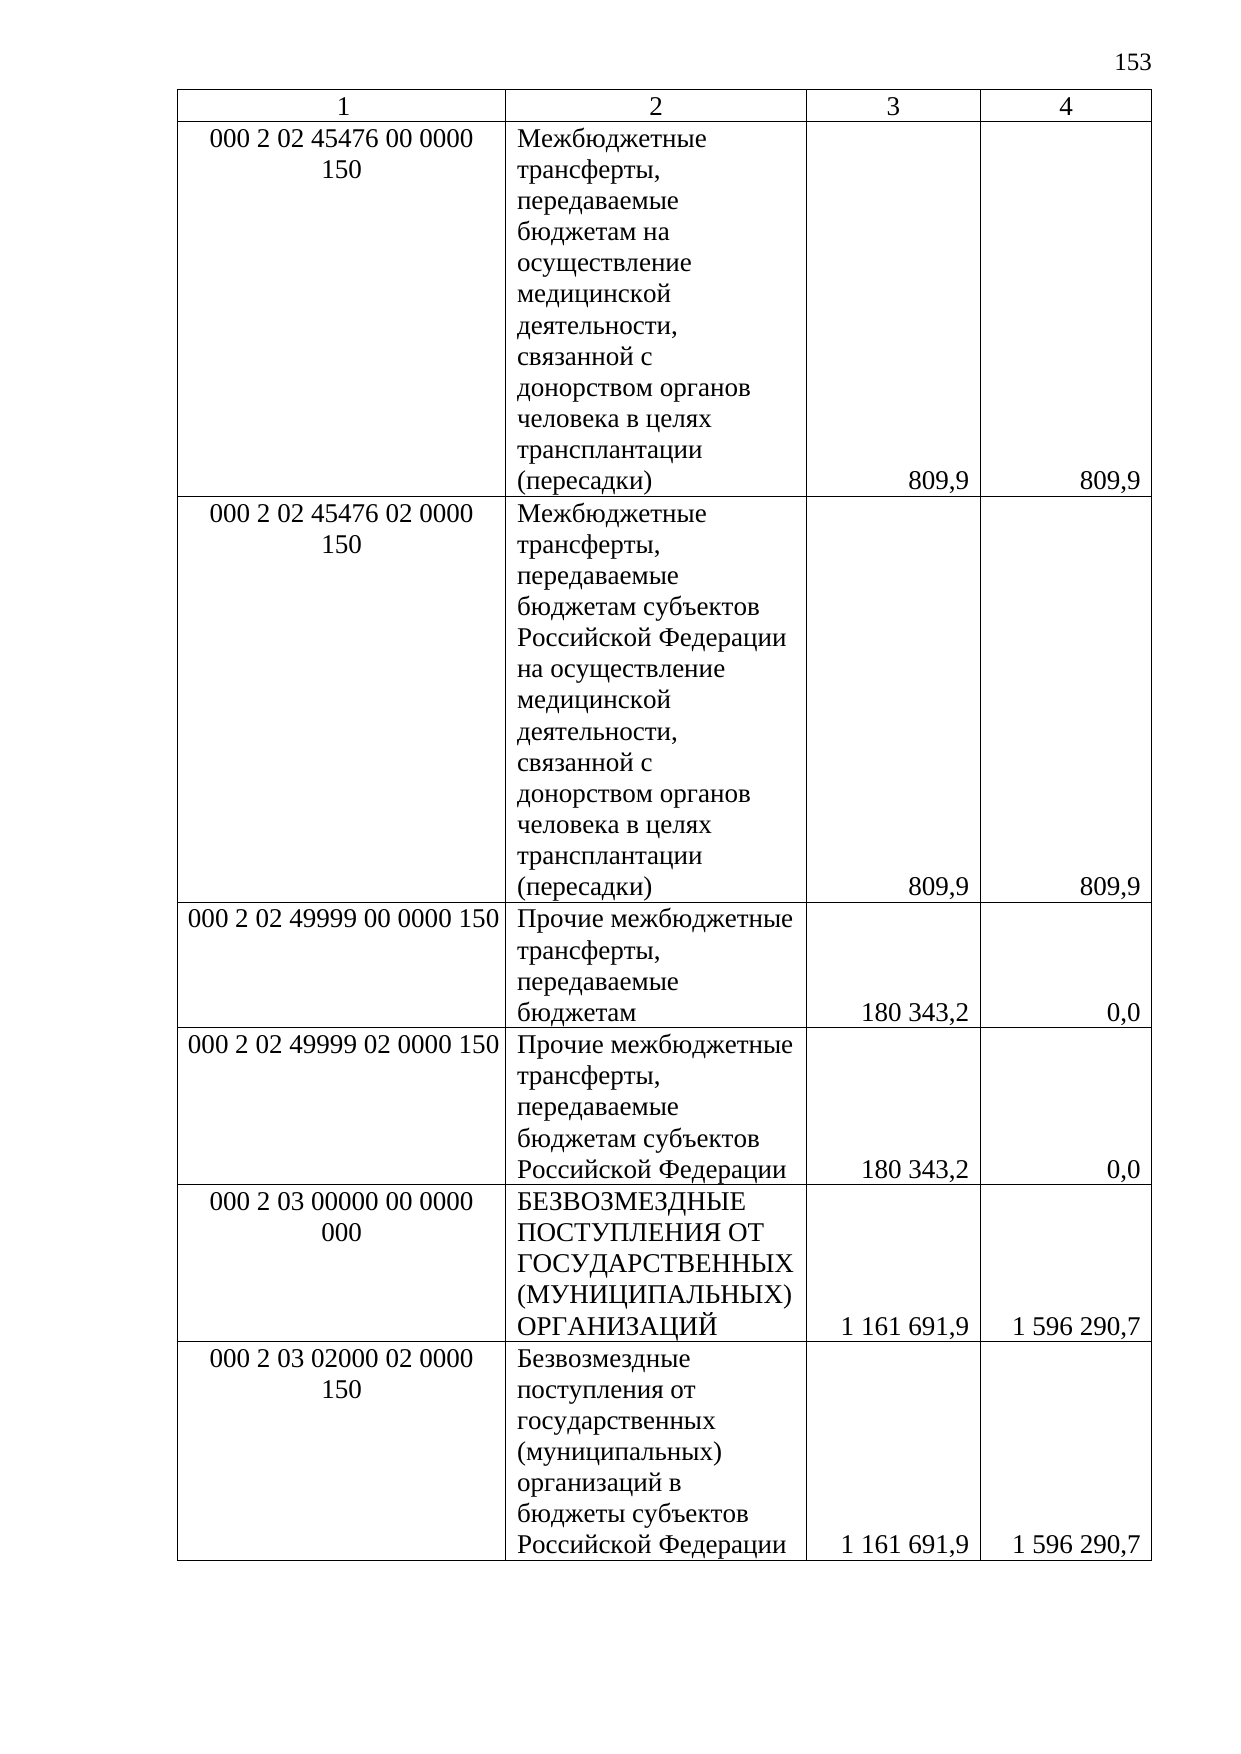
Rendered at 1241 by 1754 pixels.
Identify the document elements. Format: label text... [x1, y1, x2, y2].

table_cell Межбюджетные трансферты, передаваемые бюджетам на осуществление медицинской деятельности, связанной с донорством органов человека в целях трансплантации (пересадки) [506, 122, 806, 496]
table_cell 0,0 [981, 903, 1151, 1027]
table_cell Безвозмездные поступления от государственных (муниципальных) организаций в бюджеты субъектов Российской Федерации [506, 1342, 806, 1560]
table_cell Прочие межбюджетные трансферты, передаваемые бюджетам [506, 903, 806, 1027]
table_cell 000 2 03 02000 02 0000 150 [178, 1342, 505, 1560]
table_cell 000 2 03 00000 00 0000 000 [178, 1185, 505, 1341]
table_cell 1 161 691,9 [807, 1185, 980, 1341]
table_cell 809,9 [807, 497, 980, 902]
table_cell 180 343,2 [807, 1028, 980, 1184]
table_header 1 [178, 90, 505, 121]
table_cell 809,9 [807, 122, 980, 496]
table_cell 000 2 02 45476 00 0000 150 [178, 122, 505, 496]
table_cell 809,9 [981, 497, 1151, 902]
table_cell 0,0 [981, 1028, 1151, 1184]
table_cell 180 343,2 [807, 903, 980, 1027]
table_cell 000 2 02 49999 02 0000 150 [178, 1028, 505, 1184]
table_cell Межбюджетные трансферты, передаваемые бюджетам субъектов Российской Федерации на осуществление медицинской деятельности, связанной с донорством органов человека в целях трансплантации (пересадки) [506, 497, 806, 902]
table_cell 1 596 290,7 [981, 1342, 1151, 1560]
table_cell 000 2 02 45476 02 0000 150 [178, 497, 505, 902]
table_header 4 [981, 90, 1151, 121]
table_header 3 [807, 90, 980, 121]
table_cell 000 2 02 49999 00 0000 150 [178, 903, 505, 1027]
table_header 2 [506, 90, 806, 121]
table_cell БЕЗВОЗМЕЗДНЫЕ ПОСТУПЛЕНИЯ ОТ ГОСУДАРСТВЕННЫХ (МУНИЦИПАЛЬНЫХ) ОРГАНИЗАЦИЙ [506, 1185, 806, 1341]
table_cell 809,9 [981, 122, 1151, 496]
table_cell 1 161 691,9 [807, 1342, 980, 1560]
table_cell 1 596 290,7 [981, 1185, 1151, 1341]
table_cell Прочие межбюджетные трансферты, передаваемые бюджетам субъектов Российской Федерации [506, 1028, 806, 1184]
